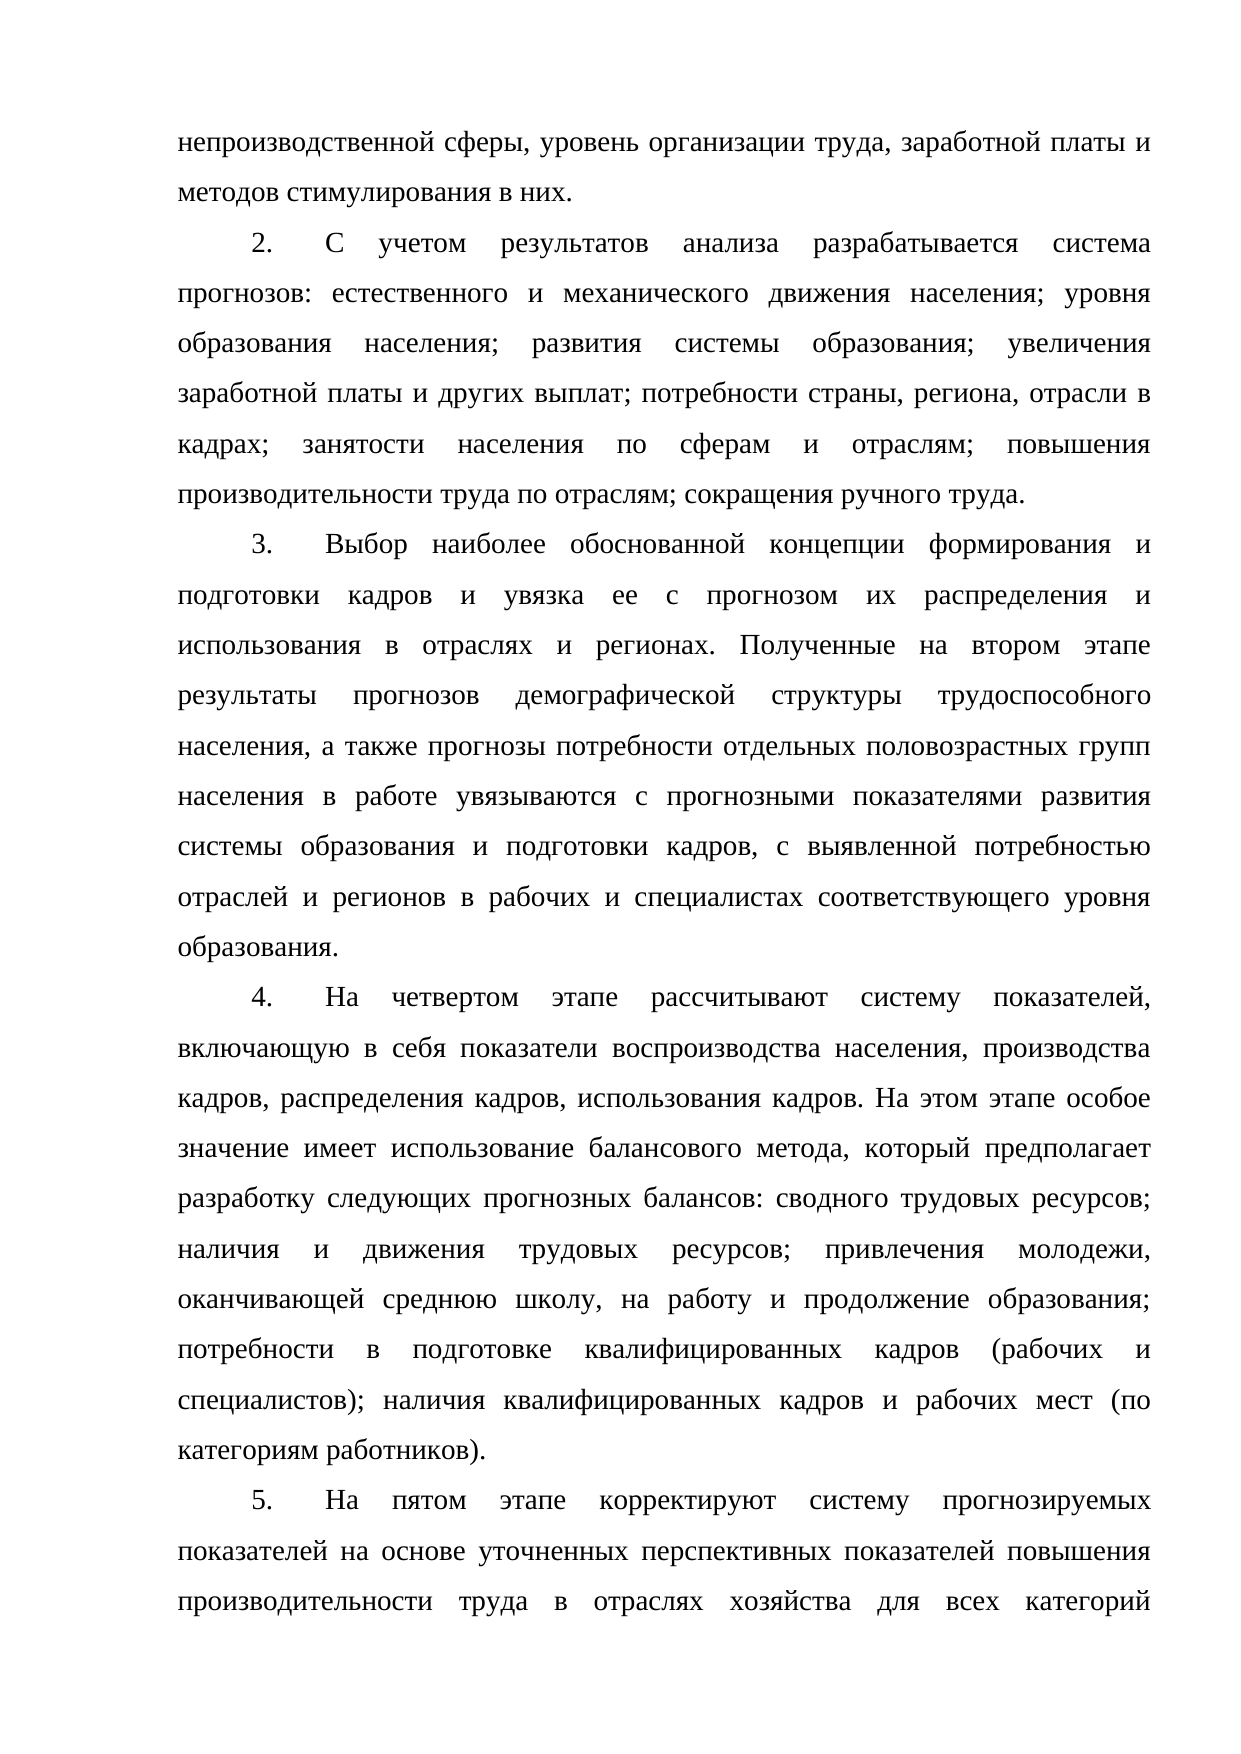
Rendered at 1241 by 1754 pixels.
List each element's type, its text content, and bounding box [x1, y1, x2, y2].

list С учетом результатов анализа разрабатывается система прогнозов: естественного и механического движения населения; уровня образования населения; развития системы образования; увеличения заработной платы и других выплат; потребности страны, региона, отрасли в кадрах; занятости населения по сферам и отраслям; повышения производительности труда по отраслям; сокращения ручного труда. [177, 225, 1152, 510]
list На четвертом этапе рассчитывают систему показателей, включающую в себя показатели воспроизводства населения, производства кадров, распределения кадров, использования кадров. На этом этапе особое значение имеет использование балансового метода, который предполагает разработку следующих прогнозных балансов: сводного трудовых ресурсов; наличия и движения трудовых ресурсов; привлечения молодежи, оканчивающей среднюю школу, на работу и продолжение образования; потребности в подготовке квалифицированных кадров (рабочих и специалистов); наличия квалифицированных кадров и рабочих мест (по категориям работников). [177, 979, 1152, 1466]
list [177, 1482, 1152, 1617]
list Выбор наиболее обоснованной концепции формирования и подготовки кадров и увязка ее с прогнозом их распределения и использования в отраслях и регионах. Полученные на втором этапе результаты прогнозов демографической структуры трудоспособного населения, а также прогнозы потребности отдельных половозрастных групп населения в работе увязываются с прогнозными показателями развития системы образования и подготовки кадров, с выявленной потребностью отраслей и регионов в рабочих и специалистах соответствующего уровня образования. [177, 527, 1152, 963]
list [177, 124, 1152, 208]
